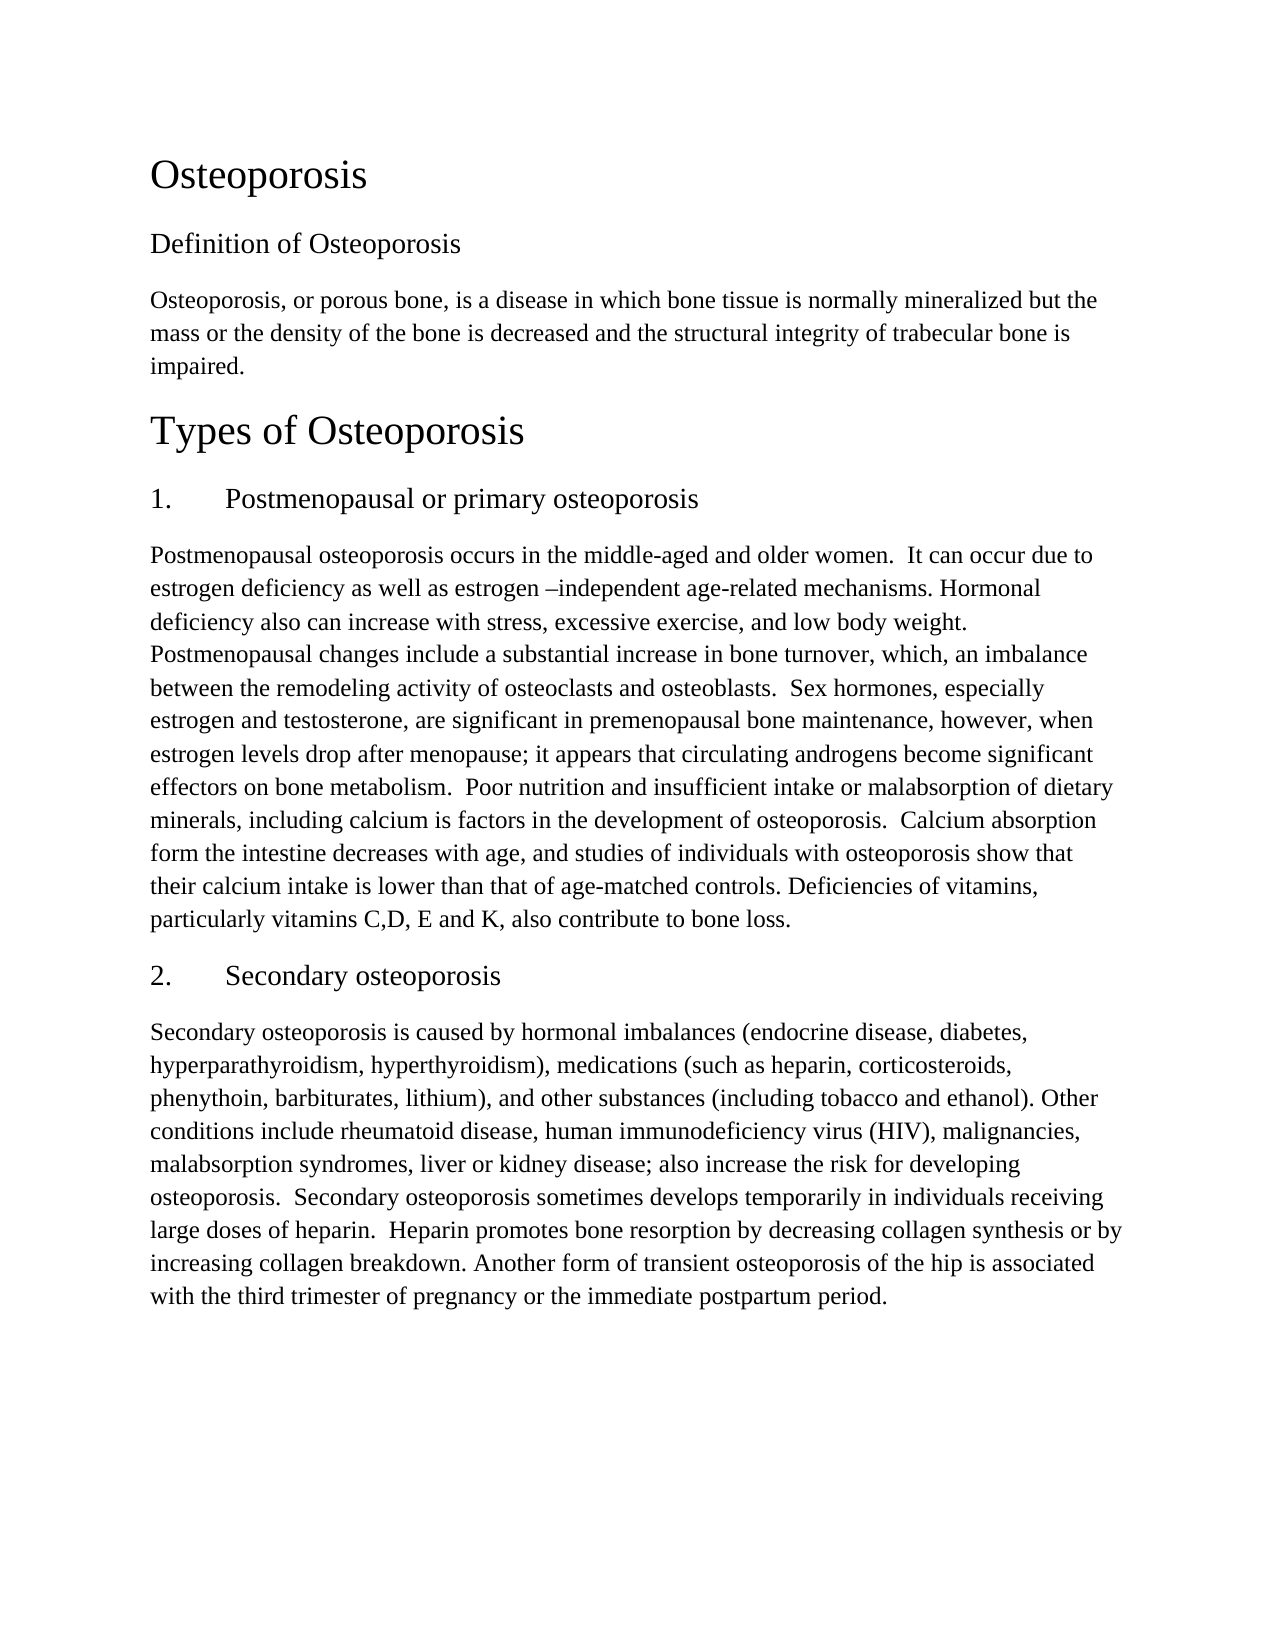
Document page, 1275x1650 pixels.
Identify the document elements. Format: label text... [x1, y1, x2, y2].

text Osteoporosis [150, 150, 1125, 198]
text 1. Postmenopausal or primary osteoporosis [150, 481, 1125, 515]
text Osteoporosis, or porous bone, is a disease in which bone tissue is normally mineralized but the mass or the density of the bone is decreased and the structural integrity of trabecular bone is impaired. [150, 285, 1125, 380]
text 2. Secondary osteoporosis [150, 958, 1125, 991]
text Definition of Osteoporosis [150, 226, 1125, 259]
text Types of Osteoporosis [150, 405, 1125, 453]
text Secondary osteoporosis is caused by hormonal imbalances (endocrine disease, diabetes, hyperparathyroidism, hyperthyroidism), medications (such as heparin, corticosteroids, phenythoin, barbiturates, lithium), and other substances (including tobacco and ethanol). Other conditions include rheumatoid disease, human immunodeficiency virus (HIV), malignancies, malabsorption syndromes, liver or kidney disease; also increase the risk for developing osteoporosis. Secondary osteoporosis sometimes develops temporarily in individuals receiving large doses of heparin. Heparin promotes bone resorption by decreasing collagen synthesis or by increasing collagen breakdown. Another form of transient osteoporosis of the hip is associated with the third trimester of pregnancy or the immediate postpartum period. [150, 1017, 1125, 1310]
text Postmenopausal osteoporosis occurs in the middle-aged and older women. It can occur due to estrogen deficiency as well as estrogen –independent age-related mechanisms. Hormonal deficiency also can increase with stress, excessive exercise, and low body weight. Postmenopausal changes include a substantial increase in bone turnover, which, an imbalance between the remodeling activity of osteoclasts and osteoblasts. Sex hormones, especially estrogen and testosterone, are significant in premenopausal bone maintenance, however, when estrogen levels drop after menopause; it appears that circulating androgens become significant effectors on bone metabolism. Poor nutrition and insufficient intake or malabsorption of dietary minerals, including calcium is factors in the development of osteoporosis. Calcium absorption form the intestine decreases with age, and studies of individuals with osteoporosis show that their calcium intake is lower than that of age-matched controls. Deficiencies of vitamins, particularly vitamins C,D, E and K, also contribute to bone loss. [150, 541, 1125, 932]
